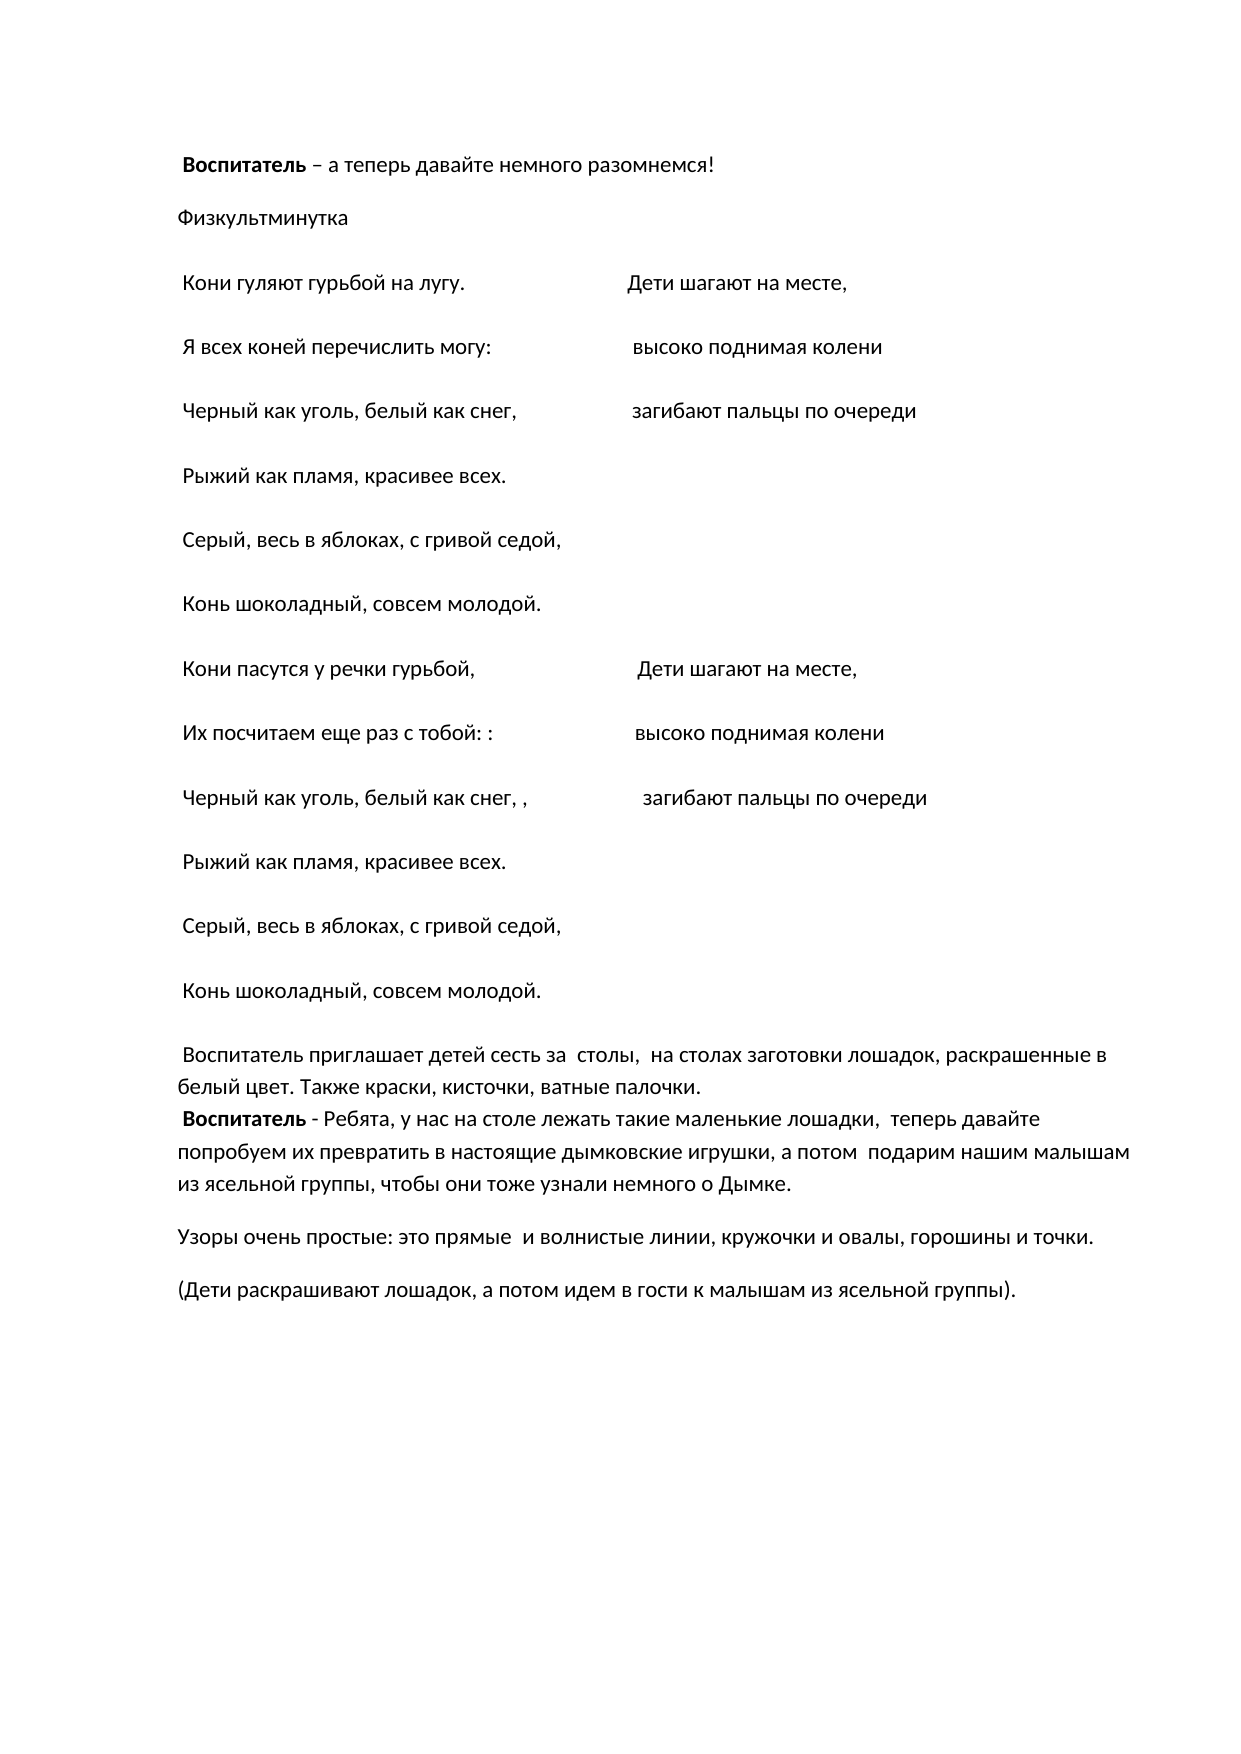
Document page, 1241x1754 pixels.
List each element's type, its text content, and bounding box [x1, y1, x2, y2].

text Узоры очень простые: это прямые и волнистые линии, кружочки и овалы, горошины и точки. [177, 1222, 1152, 1250]
text Физкультминутка Кони гуляют гурьбой на лугу. Дети шагают на месте, Я всех коней перечислить могу: высоко поднимая колени Черный как уголь, белый как снег, загибают пальцы по очереди Рыжий как пламя, красивее всех. Серый, весь в яблоках, с гривой седой, Конь шоколадный, совсем молодой. Кони пасутся у речки гурьбой, Дети шагают на месте, Их посчитаем еще раз с тобой: : высоко поднимая колени Черный как уголь, белый как снег, , загибают пальцы по очереди Рыжий как пламя, красивее всех. Серый, весь в яблоках, с гривой седой, Конь шоколадный, совсем молодой. Воспитатель приглашает детей сесть за столы, на столах заготовки лошадок, раскрашенные в белый цвет. Также краски, кисточки, ватные палочки. Воспитатель - Ребята, у нас на столе лежать такие маленькие лошадки, теперь давайте попробуем их превратить в настоящие дымковские игрушки, а потом подарим нашим малышам из ясельной группы, чтобы они тоже узнали немного о Дымке. [177, 203, 1152, 1197]
text Воспитатель – а теперь давайте немного разомнемся! [177, 118, 1152, 178]
text (Дети раскрашивают лошадок, а потом идем в гости к малышам из ясельной группы). [177, 1275, 1152, 1303]
